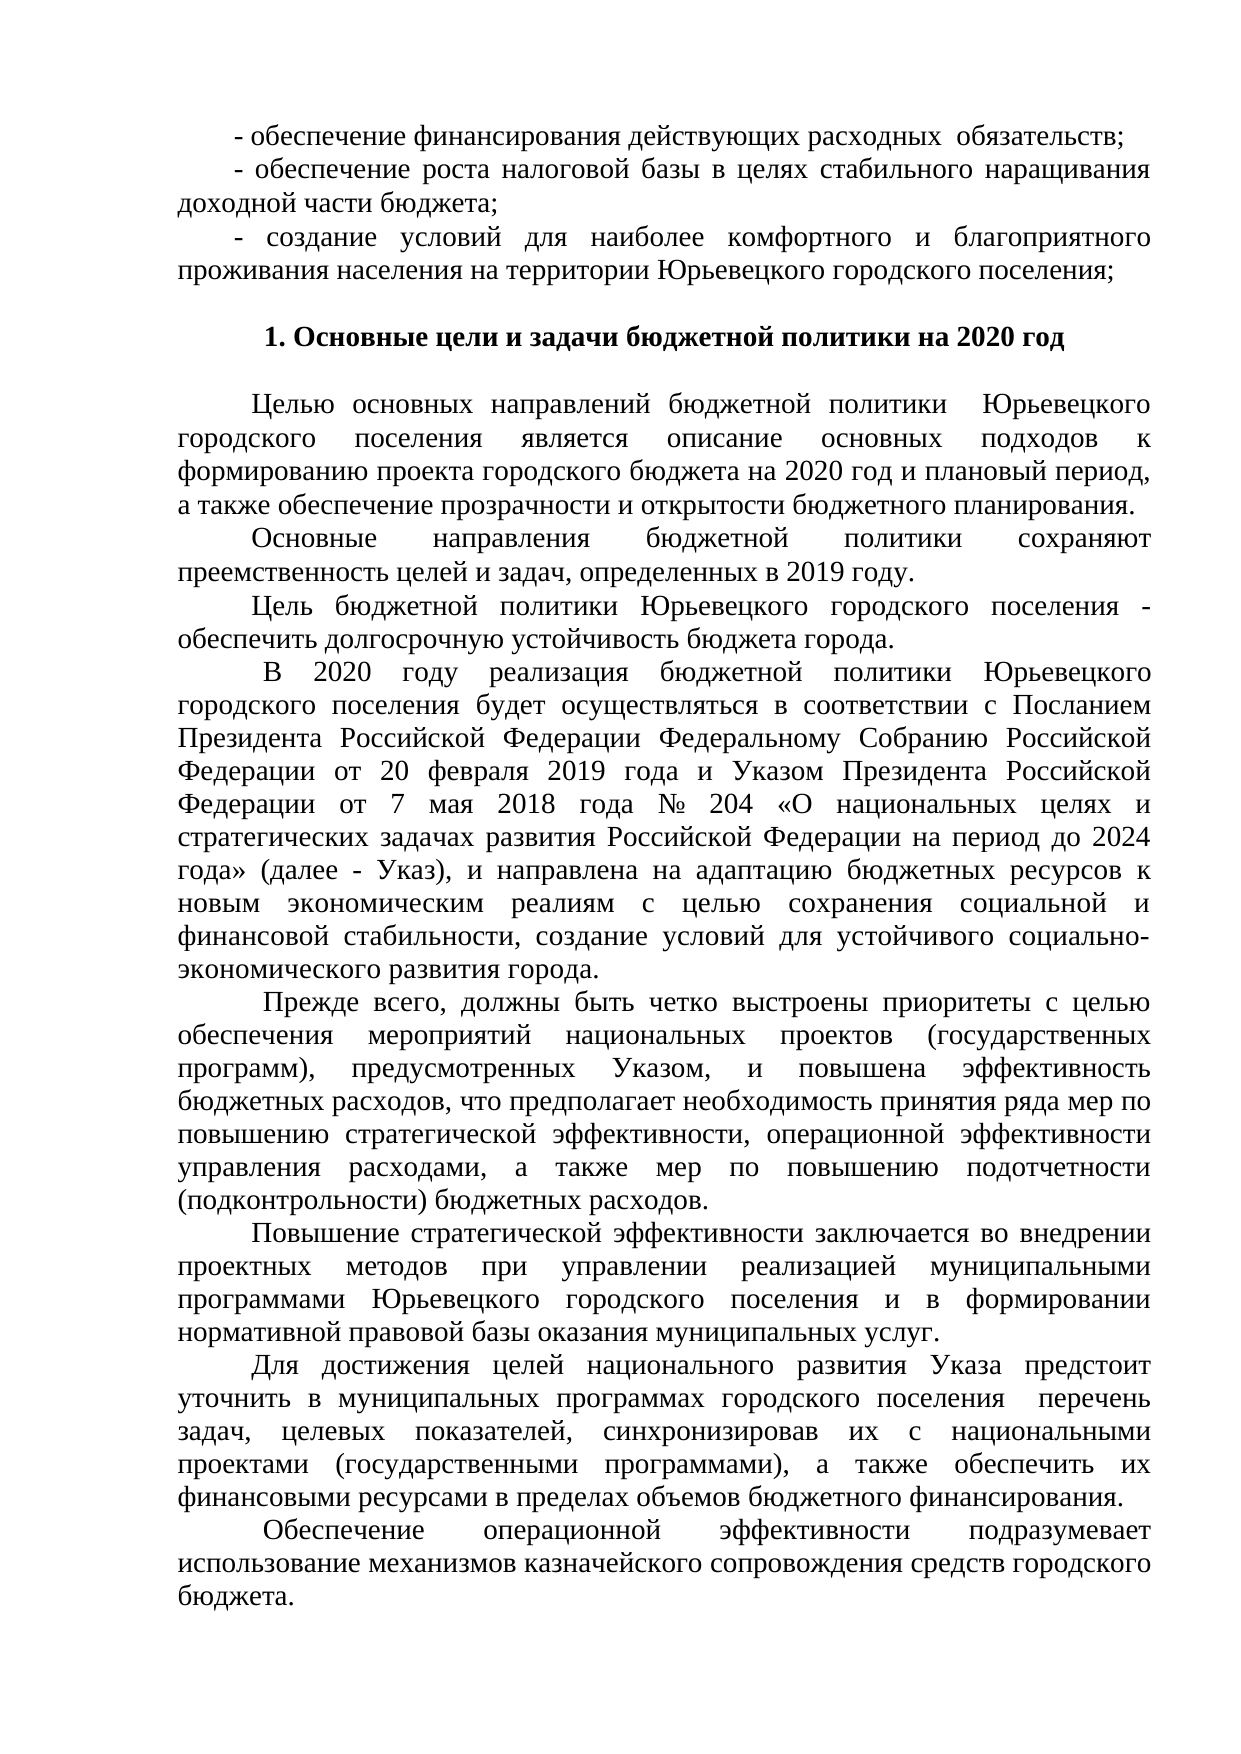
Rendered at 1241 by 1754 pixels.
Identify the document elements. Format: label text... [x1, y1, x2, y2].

text Прежде всего, должны быть четко выстроены приоритеты с целью обеспечения мероприятий национальных проектов (государственных программ), предусмотренных Указом, и повышена эффективность бюджетных расходов, что предполагает необходимость принятия ряда мер по повышению стратегической эффективности, операционной эффективности управления расходами, а также мер по повышению подотчетности (подконтрольности) бюджетных расходов. [177, 985, 1152, 1216]
text Обеспечение операционной эффективности подразумевает использование механизмов казначейского сопровождения средств городского бюджета. [177, 1513, 1152, 1612]
text - обеспечение роста налоговой базы в целях стабильного наращивания доходной части бюджета; [177, 152, 1152, 219]
text - создание условий для наиболее комфортного и благоприятного проживания населения на территории Юрьевецкого городского поселения; [177, 219, 1152, 286]
text Цель бюджетной политики Юрьевецкого городского поселения - обеспечить долгосрочную устойчивость бюджета города. [177, 588, 1152, 655]
text Повышение стратегической эффективности заключается во внедрении проектных методов при управлении реализацией муниципальными программами Юрьевецкого городского поселения и в формировании нормативной правовой базы оказания муниципальных услуг. [177, 1216, 1152, 1348]
text Для достижения целей национального развития Указа предстоит уточнить в муниципальных программах городского поселения перечень задач, целевых показателей, синхронизировав их с национальными проектами (государственными программами), а также обеспечить их финансовыми ресурсами в пределах объемов бюджетного финансирования. [177, 1348, 1152, 1513]
text 1. Основные цели и задачи бюджетной политики на 2020 год [177, 319, 1152, 353]
text В 2020 году реализация бюджетной политики Юрьевецкого городского поселения будет осуществляться в соответствии с Посланием Президента Российской Федерации Федеральному Собранию Российской Федерации от 20 февраля 2019 года и Указом Президента Российской Федерации от 7 мая 2018 года № 204 «О национальных целях и стратегических задачах развития Российской Федерации на период до 2024 года» (далее - Указ), и направлена на адаптацию бюджетных ресурсов к новым экономическим реалиям с целью сохранения социальной и финансовой стабильности, создание условий для устойчивого социально-экономического развития города. [177, 655, 1152, 885]
text - обеспечение финансирования действующих расходных обязательств; [177, 118, 1152, 152]
text Основные направления бюджетной политики сохраняют преемственность целей и задач, определенных в 2019 году. [177, 521, 1152, 588]
text Целью основных направлений бюджетной политики Юрьевецкого городского поселения является описание основных подходов к формированию проекта городского бюджета на 2020 год и плановый период, а также обеспечение прозрачности и открытости бюджетного планирования. [177, 386, 1152, 521]
